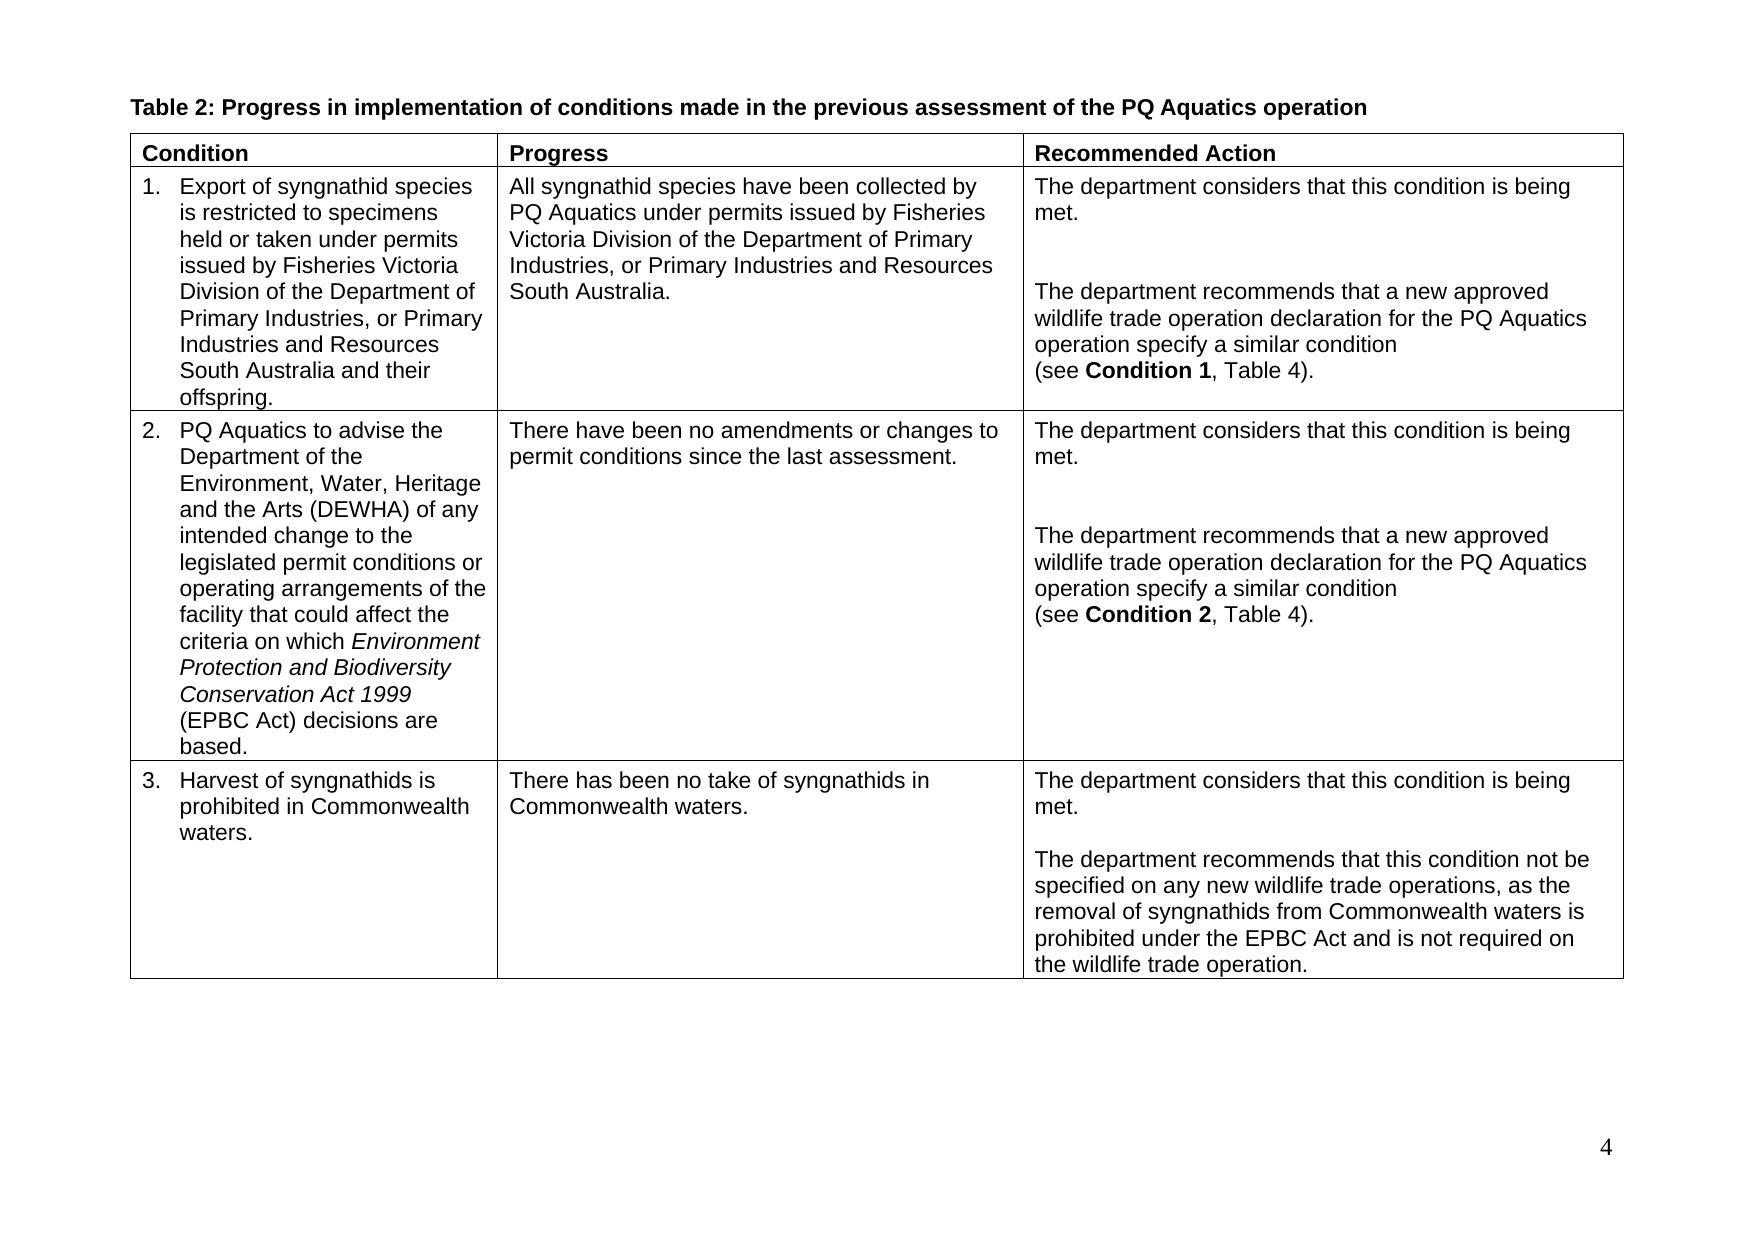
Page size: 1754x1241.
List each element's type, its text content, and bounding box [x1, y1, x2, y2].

table_cell All syngnathid species have been collected by PQ Aquatics under permits issued by Fisheries Victoria Division of the Department of Primary Industries, or Primary Industries and Resources South Australia. [498, 167, 1023, 410]
table_cell Harvest of syngnathids is prohibited in Commonwealth waters. [131, 761, 497, 977]
table_cell There have been no amendments or changes to permit conditions since the last assessment. [498, 411, 1023, 759]
table_cell Export of syngnathid species is restricted to specimens held or taken under permits issued by Fisheries Victoria Division of the Department of Primary Industries, or Primary Industries and Resources South Australia and their offspring. [131, 167, 497, 410]
table_cell There has been no take of syngnathids in Commonwealth waters. [498, 761, 1023, 977]
table_cell The department considers that this condition is being met. The department recommends that a new approved wildlife trade operation declaration for the PQ Aquatics operation specify a similar condition (see Condition 1, Table 4). [1024, 167, 1623, 410]
table_cell The department considers that this condition is being met. The department recommends that this condition not be specified on any new wildlife trade operations, as the removal of syngnathids from Commonwealth waters is prohibited under the EPBC Act and is not required on the wildlife trade operation. [1024, 761, 1623, 977]
table_header Progress [498, 134, 1023, 166]
table_header Condition [131, 134, 497, 166]
table_cell The department considers that this condition is being met. The department recommends that a new approved wildlife trade operation declaration for the PQ Aquatics operation specify a similar condition (see Condition 2, Table 4). [1024, 411, 1623, 759]
table_cell PQ Aquatics to advise the Department of the Environment, Water, Heritage and the Arts (DEWHA) of any intended change to the legislated permit conditions or operating arrangements of the facility that could affect the criteria on which Environment Protection and Biodiversity Conservation Act 1999 (EPBC Act) decisions are based. [131, 411, 497, 759]
subtitle Table 2: Progress in implementation of conditions made in the previous assessment of the PQ Aquatics operation [130, 94, 1612, 120]
table_header Recommended Action [1024, 134, 1623, 166]
